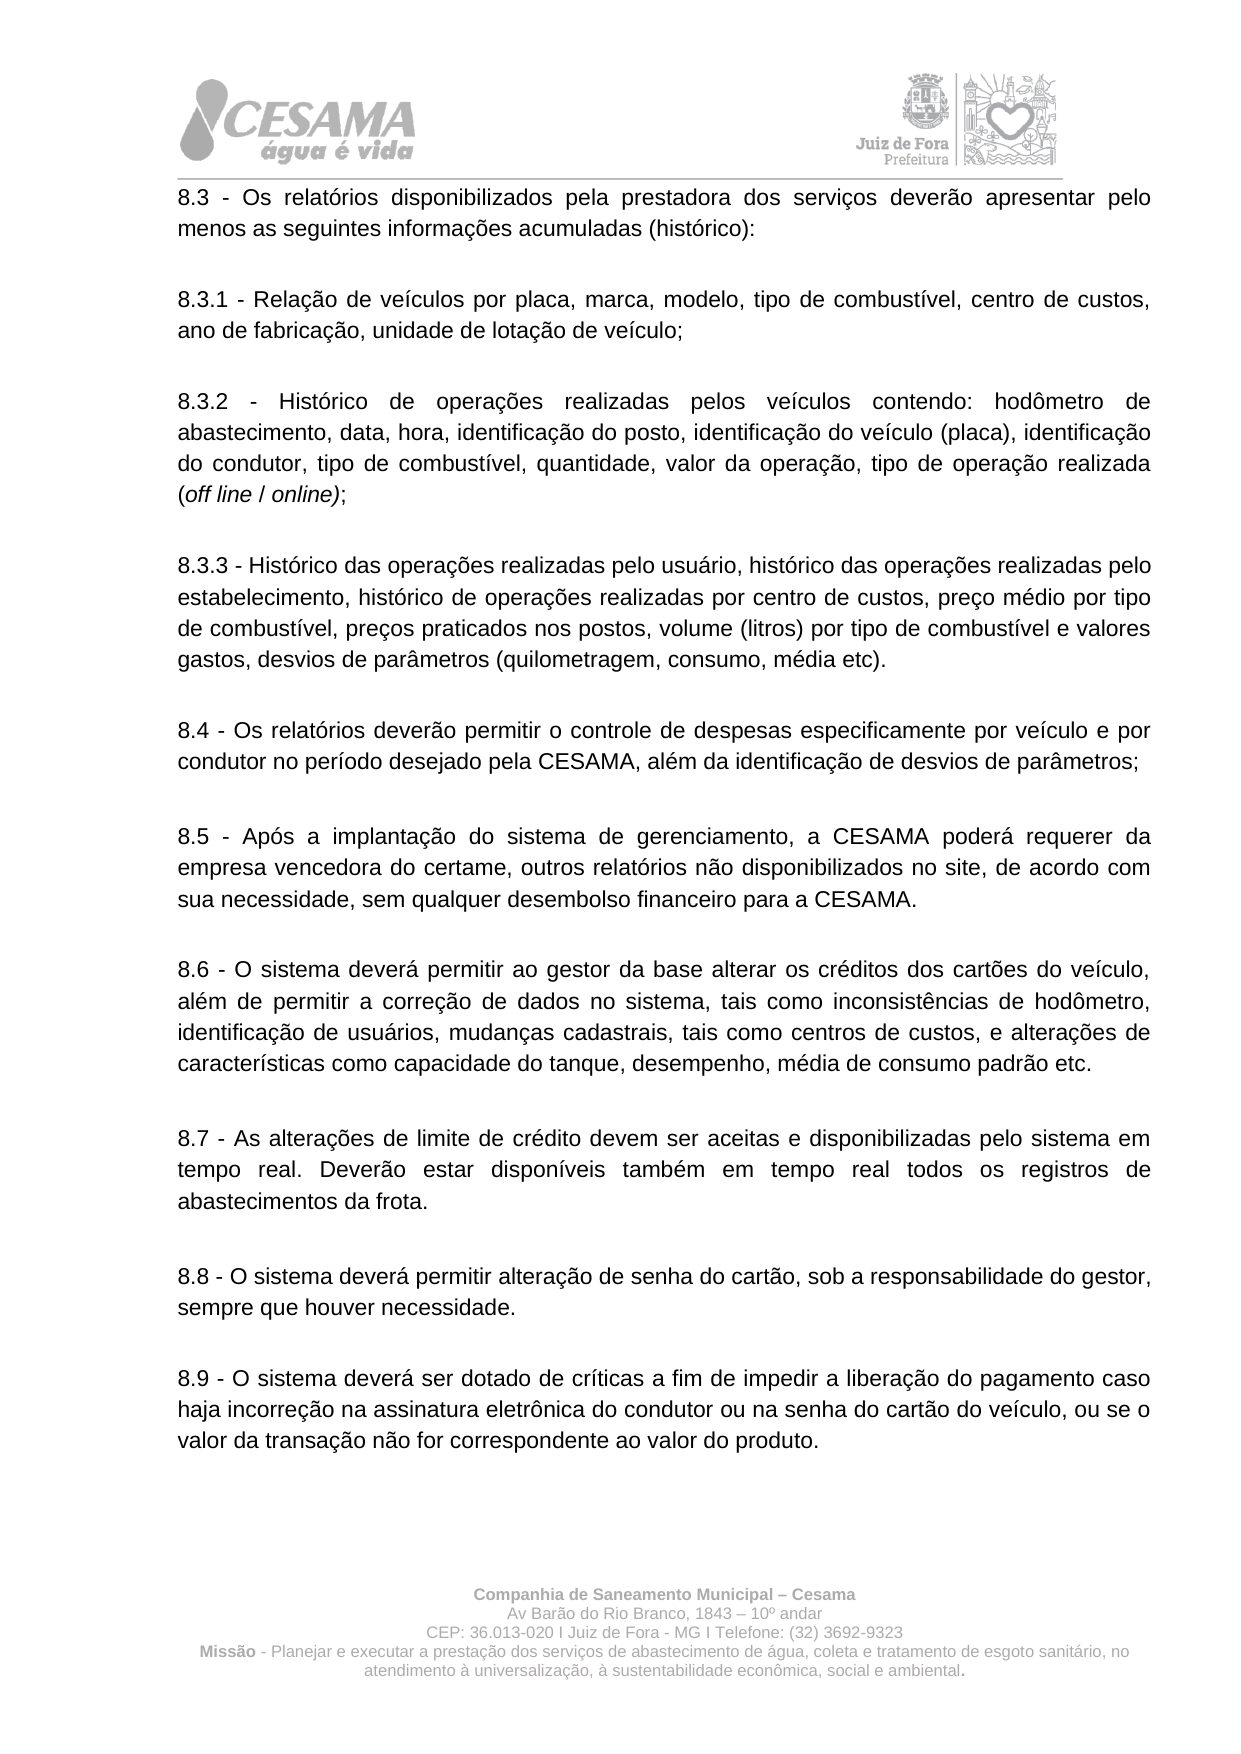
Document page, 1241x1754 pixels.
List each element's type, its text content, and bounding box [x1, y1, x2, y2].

text 8.5 - Após a implantação do sistema de gerenciamento, a CESAMA poderá requerer da empresa vencedora do certame, outros relatórios não disponibilizados no site, de acordo com sua necessidade, sem qualquer desembolso financeiro para a CESAMA. [177, 819, 1152, 913]
text 8.9 - O sistema deverá ser dotado de críticas a fim de impedir a liberação do pagamento caso haja incorreção na assinatura eletrônica do condutor ou na senha do cartão do veículo, ou se o valor da transação não for correspondente ao valor do produto. [177, 1361, 1152, 1455]
text 8.3 - Os relatórios disponibilizados pela prestadora dos serviços deverão apresentar pelo menos as seguintes informações acumuladas (histórico): [177, 180, 1152, 242]
text 8.3.1 - Relação de veículos por placa, marca, modelo, tipo de combustível, centro de custos, ano de fabricação, unidade de lotação de veículo; [177, 282, 1152, 344]
picture [177, 73, 1064, 180]
text 8.7 - As alterações de limite de crédito devem ser aceitas e disponibilizadas pelo sistema em tempo real. Deverão estar disponíveis também em tempo real todos os registros de abastecimentos da frota. [177, 1122, 1152, 1215]
text 8.3.2 - Histórico de operações realizadas pelos veículos contendo: hodômetro de abastecimento, data, hora, identificação do posto, identificação do veículo (placa), identificação do condutor, tipo de combustível, quantidade, valor da operação, tipo de operação realizada (off line / online); [177, 384, 1152, 509]
text 8.3.3 - Histórico das operações realizadas pelo usuário, histórico das operações realizadas pelo estabelecimento, histórico de operações realizadas por centro de custos, preço médio por tipo de combustível, preços praticados nos postos, volume (litros) por tipo de combustível e valores gastos, desvios de parâmetros (quilometragem, consumo, média etc). [177, 549, 1152, 674]
text 8.6 - O sistema deverá permitir ao gestor da base alterar os créditos dos cartões do veículo, além de permitir a correção de dados no sistema, tais como inconsistências de hodômetro, identificação de usuários, mudanças cadastrais, tais como centros de custos, e alterações de características como capacidade do tanque, desempenho, média de consumo padrão etc. [177, 953, 1152, 1078]
text 8.4 - Os relatórios deverão permitir o controle de despesas especificamente por veículo e por condutor no período desejado pela CESAMA, além da identificação de desvios de parâmetros; [177, 713, 1152, 776]
text 8.8 - O sistema deverá permitir alteração de senha do cartão, sob a responsabilidade do gestor, sempre que houver necessidade. [177, 1259, 1152, 1322]
